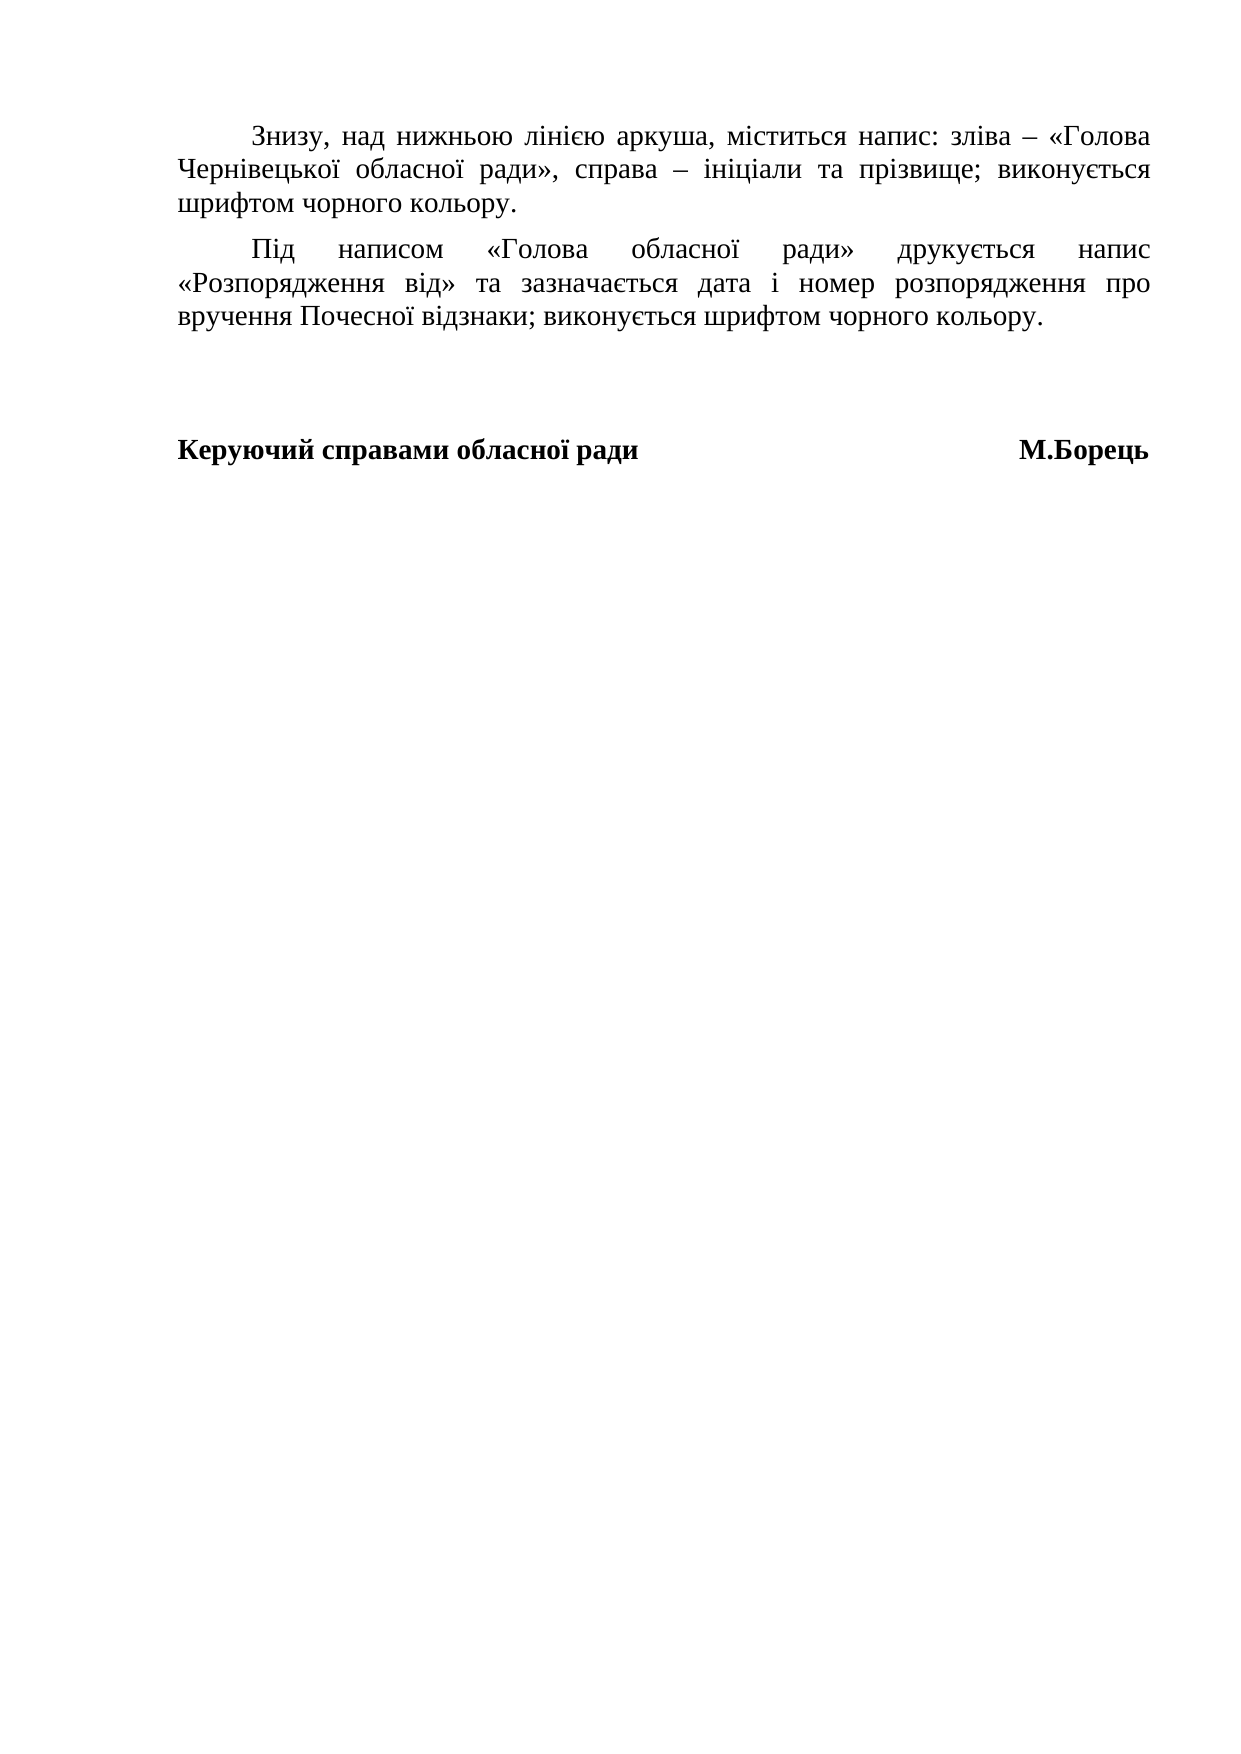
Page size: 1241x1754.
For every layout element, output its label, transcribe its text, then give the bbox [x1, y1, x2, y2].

text Знизу, над нижньою лінією аркуша, міститься напис: зліва – «Голова Чернівецької обласної ради», справа – ініціали та прізвище; виконується шрифтом чорного кольору. [177, 118, 1152, 219]
text Під написом «Голова обласної ради» друкується напис «Розпорядження від» та зазначається дата і номер розпорядження про вручення Почесної відзнаки; виконується шрифтом чорного кольору. [177, 231, 1152, 332]
text Керуючий справами обласної ради М.Борець [177, 432, 1152, 466]
